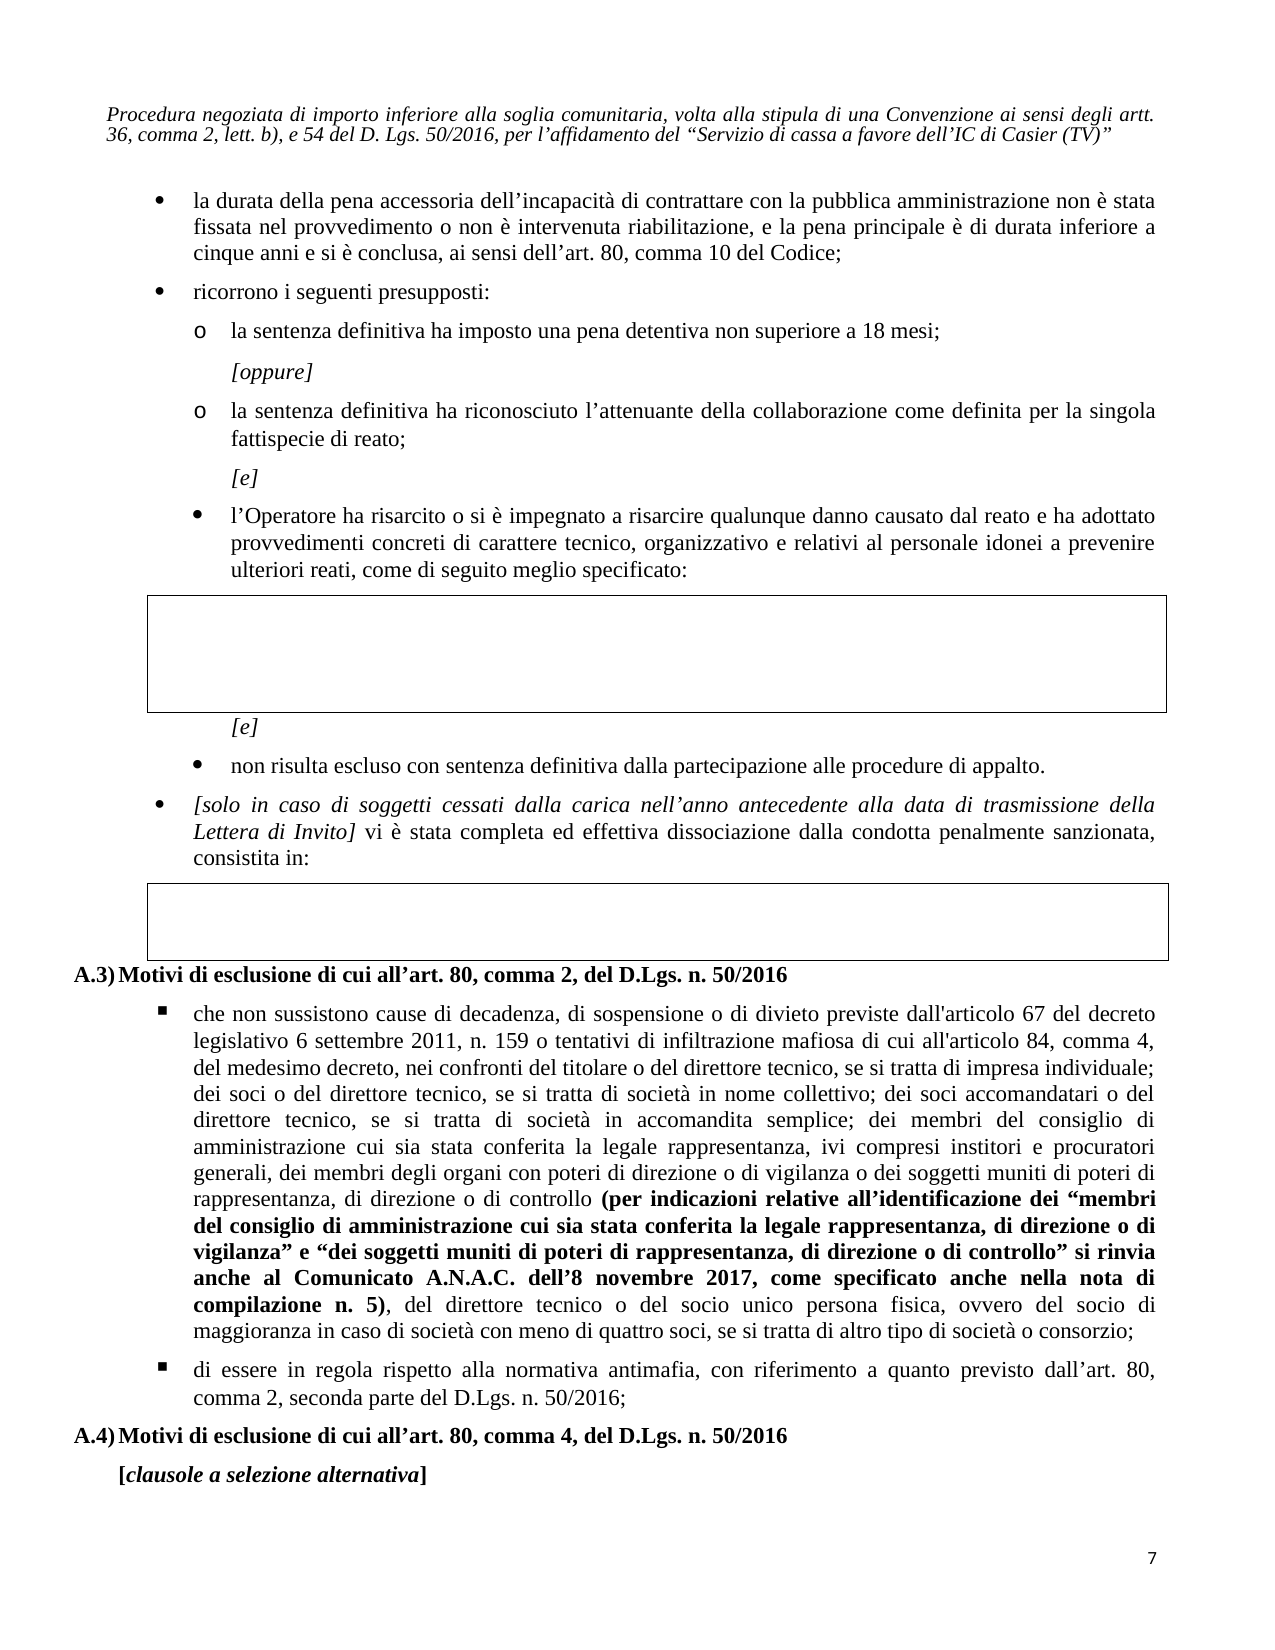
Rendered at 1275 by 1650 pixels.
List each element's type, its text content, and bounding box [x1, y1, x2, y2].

list l’Operatore ha risarcito o si è impegnato a risarcire qualunque danno causato dal reato e ha adottato provvedimenti concreti di carattere tecnico, organizzativo e relativi al personale idonei a prevenire ulteriori reati, come di seguito meglio specificato: [193, 503, 1157, 582]
list [solo in caso di soggetti cessati dalla carica nell’anno antecedente alla data di trasmissione della Lettera di Invito] vi è stata completa ed effettiva dissociazione dalla condotta penalmente sanzionata, consistita in: [156, 791, 1157, 870]
list che non sussistono cause di decadenza, di sospensione o di divieto previste dall'articolo 67 del decreto legislativo 6 settembre 2011, n. 159 o tentativi di infiltrazione mafiosa di cui all'articolo 84, comma 4, del medesimo decreto, nei confronti del titolare o del direttore tecnico, se si tratta di impresa individuale; dei soci o del direttore tecnico, se si tratta di società in nome collettivo; dei soci accomandatari o del direttore tecnico, se si tratta di società in accomandita semplice; dei membri del consiglio di amministrazione cui sia stata conferita la legale rappresentanza, ivi compresi institori e procuratori generali, dei membri degli organi con poteri di direzione o di vigilanza o dei soggetti muniti di poteri di rappresentanza, di direzione o di controllo (per indicazioni relative all’identificazione dei “membri del consiglio di amministrazione cui sia stata conferita la legale rappresentanza, di direzione o di vigilanza” e “dei soggetti muniti di poteri di rappresentanza, di direzione o di controllo” si rinvia anche al Comunicato A.N.A.C. dell’8 novembre 2017, come specificato anche nella nota di compilazione n. 5), del direttore tecnico o del socio unico persona fisica, ovvero del socio di maggioranza in caso di società con meno di quattro soci, se si tratta di altro tipo di società o consorzio; [156, 999, 1157, 1343]
list Motivi di esclusione di cui all’art. 80, comma 2, del D.Lgs. n. 50/2016 [74, 961, 1157, 987]
text [oppure] [231, 358, 1157, 384]
list ricorrono i seguenti presupposti: [156, 278, 1157, 304]
list di essere in regola rispetto alla normativa antimafia, con riferimento a quanto previsto dall’art. 80, comma 2, seconda parte del D.Lgs. n. 50/2016; [156, 1356, 1157, 1410]
text [e] [231, 713, 1157, 739]
text [e] [231, 464, 1157, 490]
table_header [148, 596, 1166, 712]
list Motivi di esclusione di cui all’art. 80, comma 4, del D.Lgs. n. 50/2016 [74, 1423, 1157, 1449]
list non risulta escluso con sentenza definitiva dalla partecipazione alle procedure di appalto. [193, 752, 1157, 779]
list la durata della pena accessoria dell’incapacità di contrattare con la pubblica amministrazione non è stata fissata nel provvedimento o non è intervenuta riabilitazione, e la pena principale è di durata inferiore a cinque anni e si è conclusa, ai sensi dell’art. 80, comma 10 del Codice; [156, 187, 1157, 266]
table_header [148, 884, 1168, 960]
text [clausole a selezione alternativa] [118, 1461, 1157, 1488]
list la sentenza definitiva ha imposto una pena detentiva non superiore a 18 mesi; [193, 317, 1157, 345]
list la sentenza definitiva ha riconosciuto l’attenuante della collaborazione come definita per la singola fattispecie di reato; [193, 397, 1157, 451]
